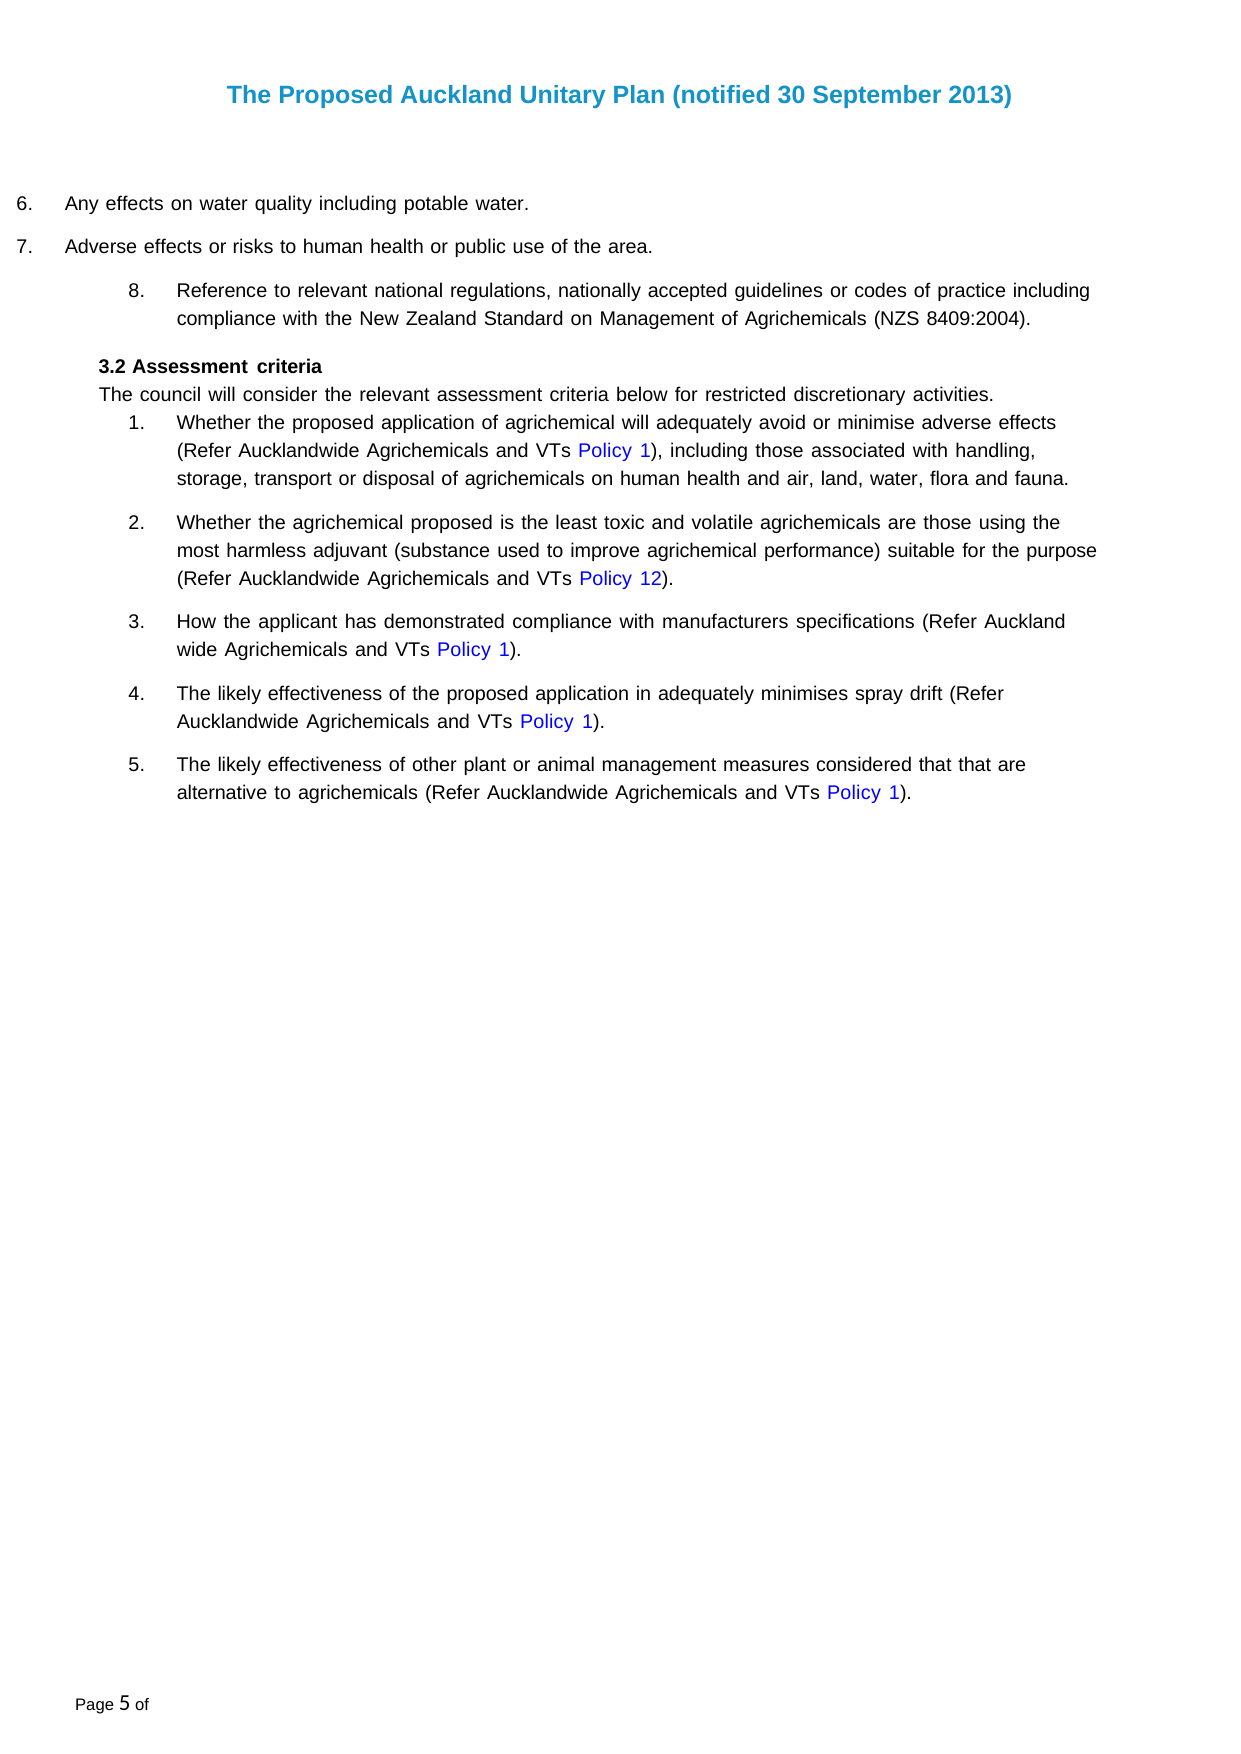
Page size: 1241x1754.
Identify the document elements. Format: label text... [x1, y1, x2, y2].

list Reference to relevant national regulations, nationally accepted guidelines or codes of practice including compliance with the New Zealand Standard on Management of Agrichemicals (NZS 8409:2004). [128, 279, 1102, 329]
list How the applicant has demonstrated compliance with manufacturers specifications (Refer Auckland­ wide Agrichemicals and VTs Policy 1). [128, 610, 1079, 661]
list Any effects on water quality including potable water. [16, 191, 1117, 214]
subtitle Assessment criteria [98, 355, 1117, 378]
list Whether the agrichemical proposed is the least toxic and volatile agrichemicals are those using the most harmless adjuvant (substance used to improve agrichemical performance) suitable for the purpose (Refer Auckland­wide Agrichemicals and VTs Policy 1­2). [128, 511, 1107, 589]
text The council will consider the relevant assessment criteria below for restricted discretionary activities. [98, 383, 1117, 406]
list The likely effectiveness of the proposed application in adequately minimises spray drift (Refer Auckland­wide Agrichemicals and VTs Policy 1). [128, 682, 1013, 732]
list Adverse effects or risks to human health or public use of the area. [16, 235, 1117, 258]
list The likely effectiveness of other plant or animal management measures considered that that are alternative to agrichemicals (Refer Auckland­wide Agrichemicals and VTs Policy 1). [128, 753, 1037, 804]
list Whether the proposed application of agrichemical will adequately avoid or minimise adverse effects (Refer Auckland­wide Agrichemicals and VTs Policy 1), including those associated with handling, storage, transport or disposal of agrichemicals on human health and air, land, water, flora and fauna. [128, 411, 1079, 490]
